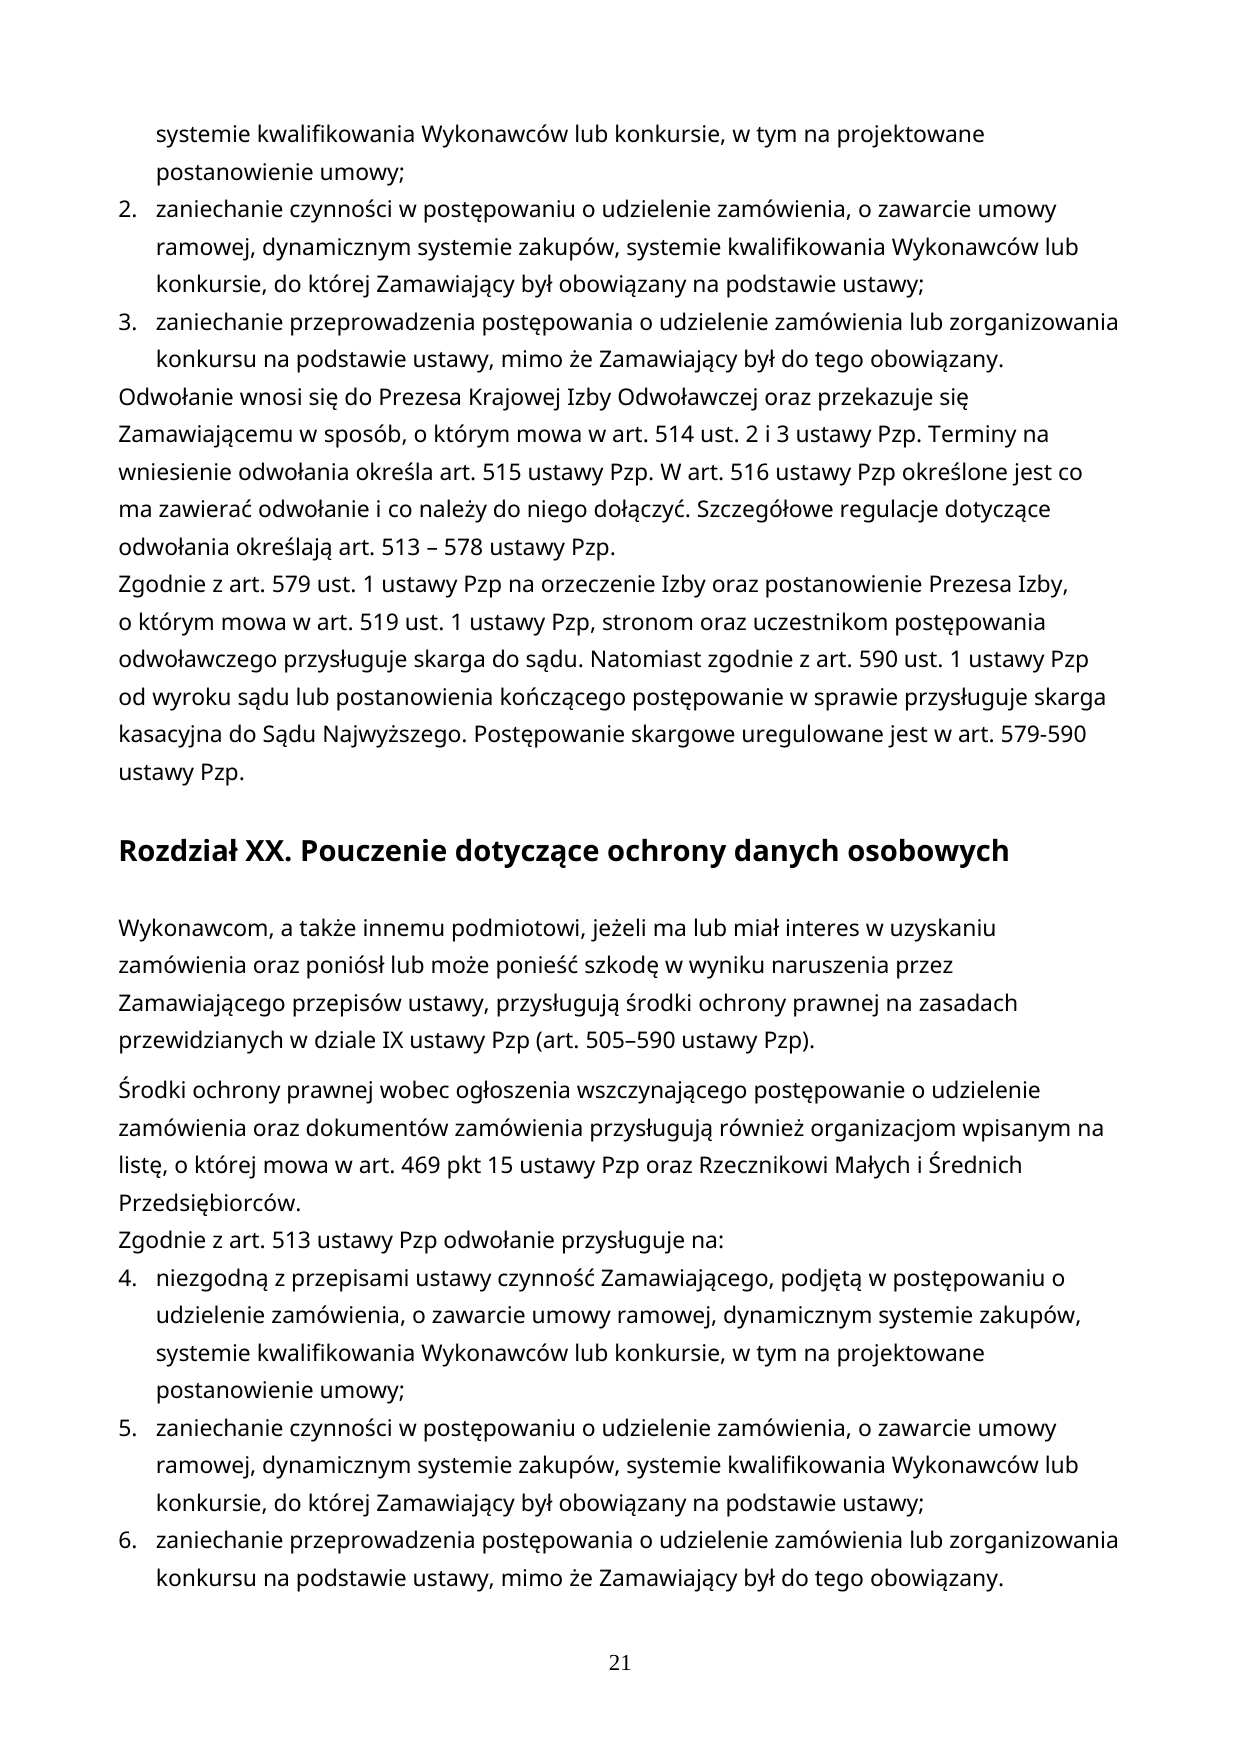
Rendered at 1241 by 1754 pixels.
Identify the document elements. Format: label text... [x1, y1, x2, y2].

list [118, 118, 1122, 187]
text Zgodnie z art. 579 ust. 1 ustawy Pzp na orzeczenie Izby oraz postanowienie Prezesa Izby, o którym mowa w art. 519 ust. 1 ustawy Pzp, stronom oraz uczestnikom postępowania odwoławczego przysługuje skarga do sądu. Natomiast zgodnie z art. 590 ust. 1 ustawy Pzp od wyroku sądu lub postanowienia kończącego postępowanie w sprawie przysługuje skarga kasacyjna do Sądu Najwyższego. Postępowanie skargowe uregulowane jest w art. 579-590 ustawy Pzp. [118, 568, 1122, 787]
list zaniechanie przeprowadzenia postępowania o udzielenie zamówienia lub zorganizowania konkursu na podstawie ustawy, mimo że Zamawiający był do tego obowiązany. [118, 1524, 1122, 1593]
list zaniechanie czynności w postępowaniu o udzielenie zamówienia, o zawarcie umowy ramowej, dynamicznym systemie zakupów, systemie kwalifikowania Wykonawców lub konkursie, do której Zamawiający był obowiązany na podstawie ustawy; [118, 193, 1122, 299]
list zaniechanie czynności w postępowaniu o udzielenie zamówienia, o zawarcie umowy ramowej, dynamicznym systemie zakupów, systemie kwalifikowania Wykonawców lub konkursie, do której Zamawiający był obowiązany na podstawie ustawy; [118, 1412, 1122, 1518]
subtitle Rozdział XX. Pouczenie dotyczące ochrony danych osobowych [118, 831, 1122, 870]
text Odwołanie wnosi się do Prezesa Krajowej Izby Odwoławczej oraz przekazuje się Zamawiającemu w sposób, o którym mowa w art. 514 ust. 2 i 3 ustawy Pzp. Terminy na wniesienie odwołania określa art. 515 ustawy Pzp. W art. 516 ustawy Pzp określone jest co ma zawierać odwołanie i co należy do niego dołączyć. Szczegółowe regulacje dotyczące odwołania określają art. 513 – 578 ustawy Pzp. [118, 381, 1122, 562]
list zaniechanie przeprowadzenia postępowania o udzielenie zamówienia lub zorganizowania konkursu na podstawie ustawy, mimo że Zamawiający był do tego obowiązany. [118, 306, 1122, 374]
text Wykonawcom, a także innemu podmiotowi, jeżeli ma lub miał interes w uzyskaniu zamówienia oraz poniósł lub może ponieść szkodę w wyniku naruszenia przez Zamawiającego przepisów ustawy, przysługują środki ochrony prawnej na zasadach przewidzianych w dziale IX ustawy Pzp (art. 505–590 ustawy Pzp). [118, 912, 1122, 1055]
text Środki ochrony prawnej wobec ogłoszenia wszczynającego postępowanie o udzielenie zamówienia oraz dokumentów zamówienia przysługują również organizacjom wpisanym na listę, o której mowa w art. 469 pkt 15 ustawy Pzp oraz Rzecznikowi Małych i Średnich Przedsiębiorców. [118, 1074, 1122, 1218]
text Zgodnie z art. 513 ustawy Pzp odwołanie przysługuje na: [118, 1224, 1122, 1255]
